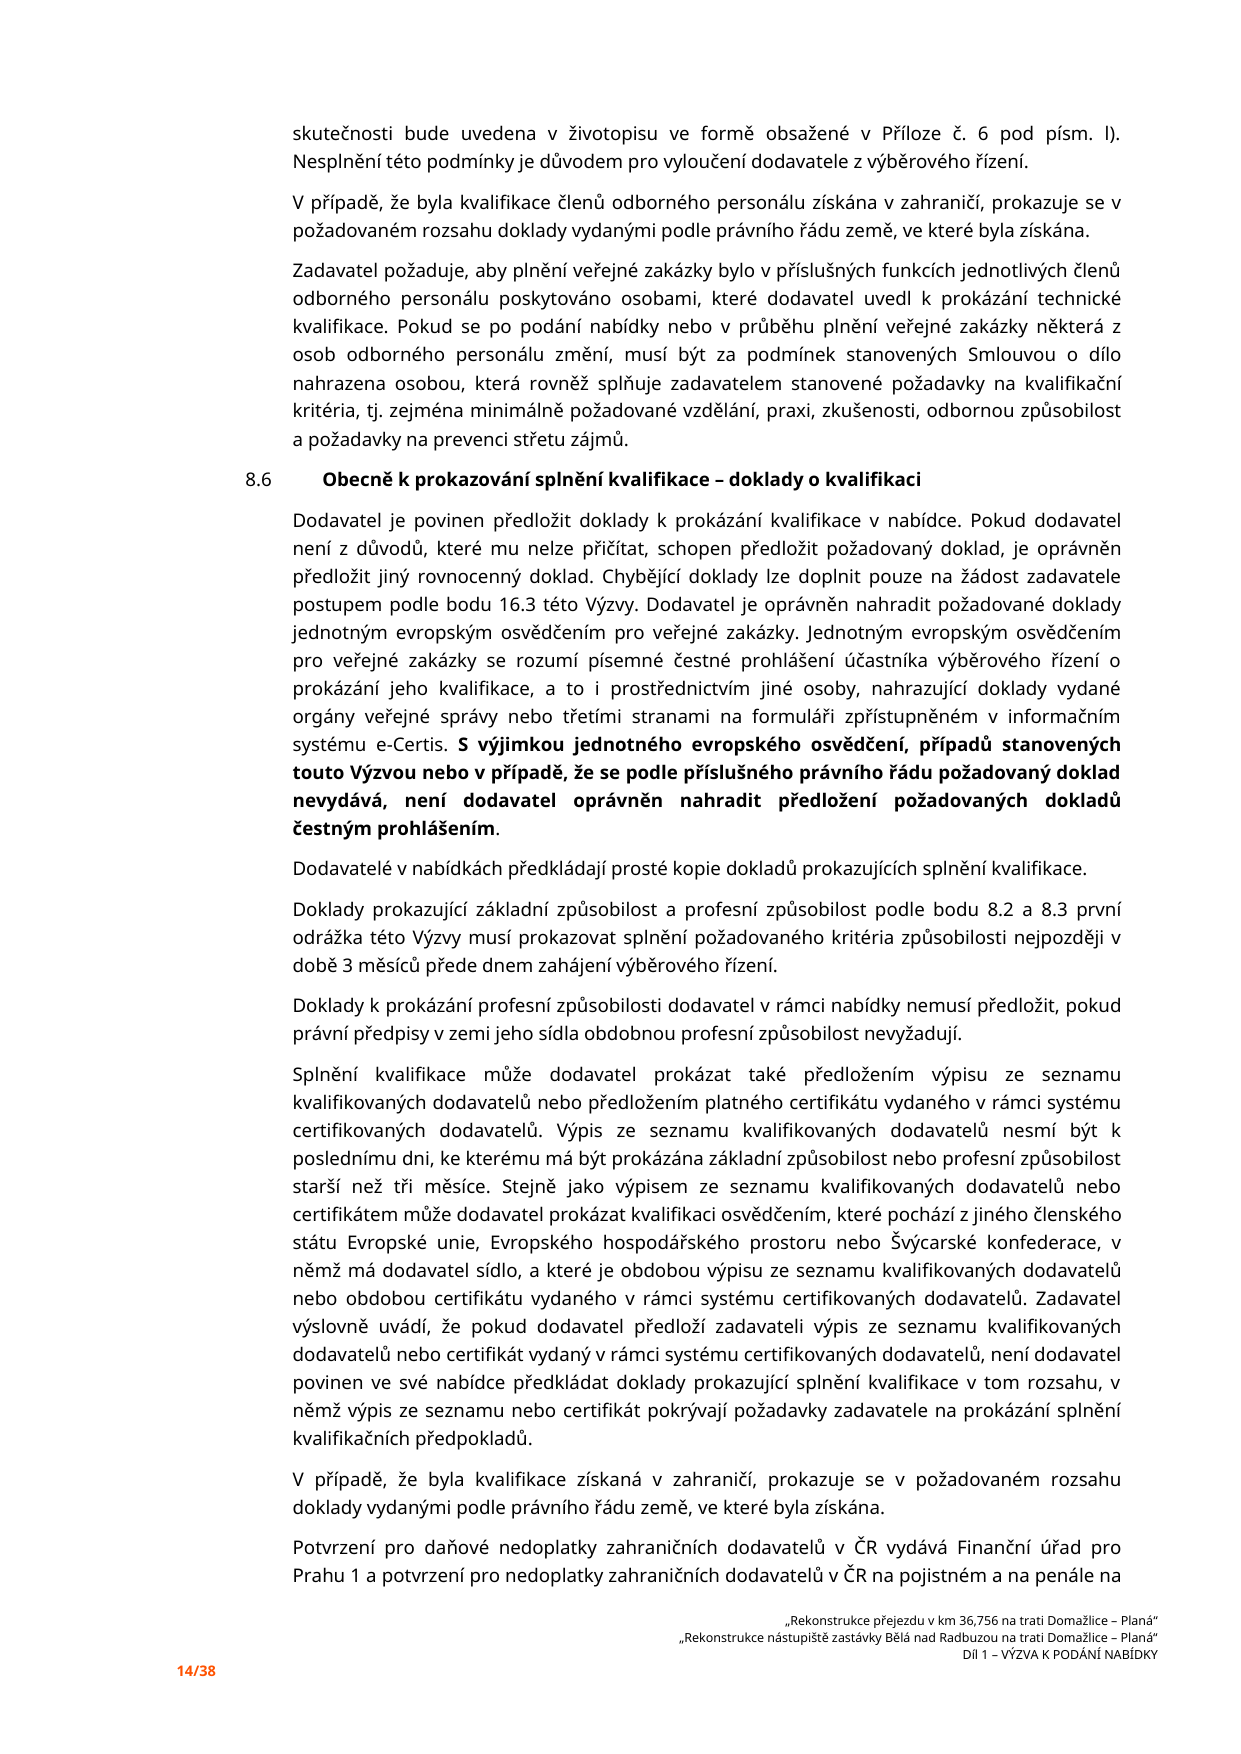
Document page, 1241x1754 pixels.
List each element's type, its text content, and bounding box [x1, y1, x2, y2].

text Obecně k prokazování splnění kvalifikace – doklady o kvalifikaci [245, 466, 1122, 492]
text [292, 1534, 1122, 1588]
text Splnění kvalifikace může dodavatel prokázat také předložením výpisu ze seznamu kvalifikovaných dodavatelů nebo předložením platného certifikátu vydaného v rámci systému certifikovaných dodavatelů. Výpis ze seznamu kvalifikovaných dodavatelů nesmí být k poslednímu dni, ke kterému má být prokázána základní způsobilost nebo profesní způsobilost starší než tři měsíce. Stejně jako výpisem ze seznamu kvalifikovaných dodavatelů nebo certifikátem může dodavatel prokázat kvalifikaci osvědčením, které pochází z jiného členského státu Evropské unie, Evropského hospodářského prostoru nebo Švýcarské konfederace, v němž má dodavatel sídlo, a které je obdobou výpisu ze seznamu kvalifikovaných dodavatelů nebo obdobou certifikátu vydaného v rámci systému certifikovaných dodavatelů. Zadavatel výslovně uvádí, že pokud dodavatel předloží zadavateli výpis ze seznamu kvalifikovaných dodavatelů nebo certifikát vydaný v rámci systému certifikovaných dodavatelů, není dodavatel povinen ve své nabídce předkládat doklady prokazující splnění kvalifikace v tom rozsahu, v němž výpis ze seznamu nebo certifikát pokrývají požadavky zadavatele na prokázání splnění kvalifikačních předpokladů. [292, 1061, 1122, 1451]
text Doklady prokazující základní způsobilost a profesní způsobilost podle bodu 8.2 a 8.3 první odrážka této Výzvy musí prokazovat splnění požadovaného kritéria způsobilosti nejpozději v době 3 měsíců přede dnem zahájení výběrového řízení. [292, 896, 1122, 978]
text Dodavatel je povinen předložit doklady k prokázání kvalifikace v nabídce. Pokud dodavatel není z důvodů, které mu nelze přičítat, schopen předložit požadovaný doklad, je oprávněn předložit jiný rovnocenný doklad. Chybějící doklady lze doplnit pouze na žádost zadavatele postupem podle bodu 16.3 této Výzvy. Dodavatel je oprávněn nahradit požadované doklady jednotným evropským osvědčením pro veřejné zakázky. Jednotným evropským osvědčením pro veřejné zakázky se rozumí písemné čestné prohlášení účastníka výběrového řízení o prokázání jeho kvalifikace, a to i prostřednictvím jiné osoby, nahrazující doklady vydané orgány veřejné správy nebo třetími stranami na formuláři zpřístupněném v informačním systému e-Certis. S výjimkou jednotného evropského osvědčení, případů stanovených touto Výzvou nebo v případě, že se podle příslušného právního řádu požadovaný doklad nevydává, není dodavatel oprávněn nahradit předložení požadovaných dokladů čestným prohlášením. [292, 507, 1122, 841]
text Zadavatel požaduje, aby plnění veřejné zakázky bylo v příslušných funkcích jednotlivých členů odborného personálu poskytováno osobami, které dodavatel uvedl k prokázání technické kvalifikace. Pokud se po podání nabídky nebo v průběhu plnění veřejné zakázky některá z osob odborného personálu změní, musí být za podmínek stanovených Smlouvou o dílo nahrazena osobou, která rovněž splňuje zadavatelem stanovené požadavky na kvalifikační kritéria, tj. zejména minimálně požadované vzdělání, praxi, zkušenosti, odbornou způsobilost a požadavky na prevenci střetu zájmů. [292, 258, 1122, 451]
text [292, 121, 1122, 174]
text Dodavatelé v nabídkách předkládají prosté kopie dokladů prokazujících splnění kvalifikace. [292, 856, 1122, 881]
text V případě, že byla kvalifikace získaná v zahraničí, prokazuje se v požadovaném rozsahu doklady vydanými podle právního řádu země, ve které byla získána. [292, 1466, 1122, 1519]
text Doklady k prokázání profesní způsobilosti dodavatel v rámci nabídky nemusí předložit, pokud právní předpisy v zemi jeho sídla obdobnou profesní způsobilost nevyžadují. [292, 993, 1122, 1046]
text V případě, že byla kvalifikace členů odborného personálu získána v zahraničí, prokazuje se v požadovaném rozsahu doklady vydanými podle právního řádu země, ve které byla získána. [292, 189, 1122, 243]
